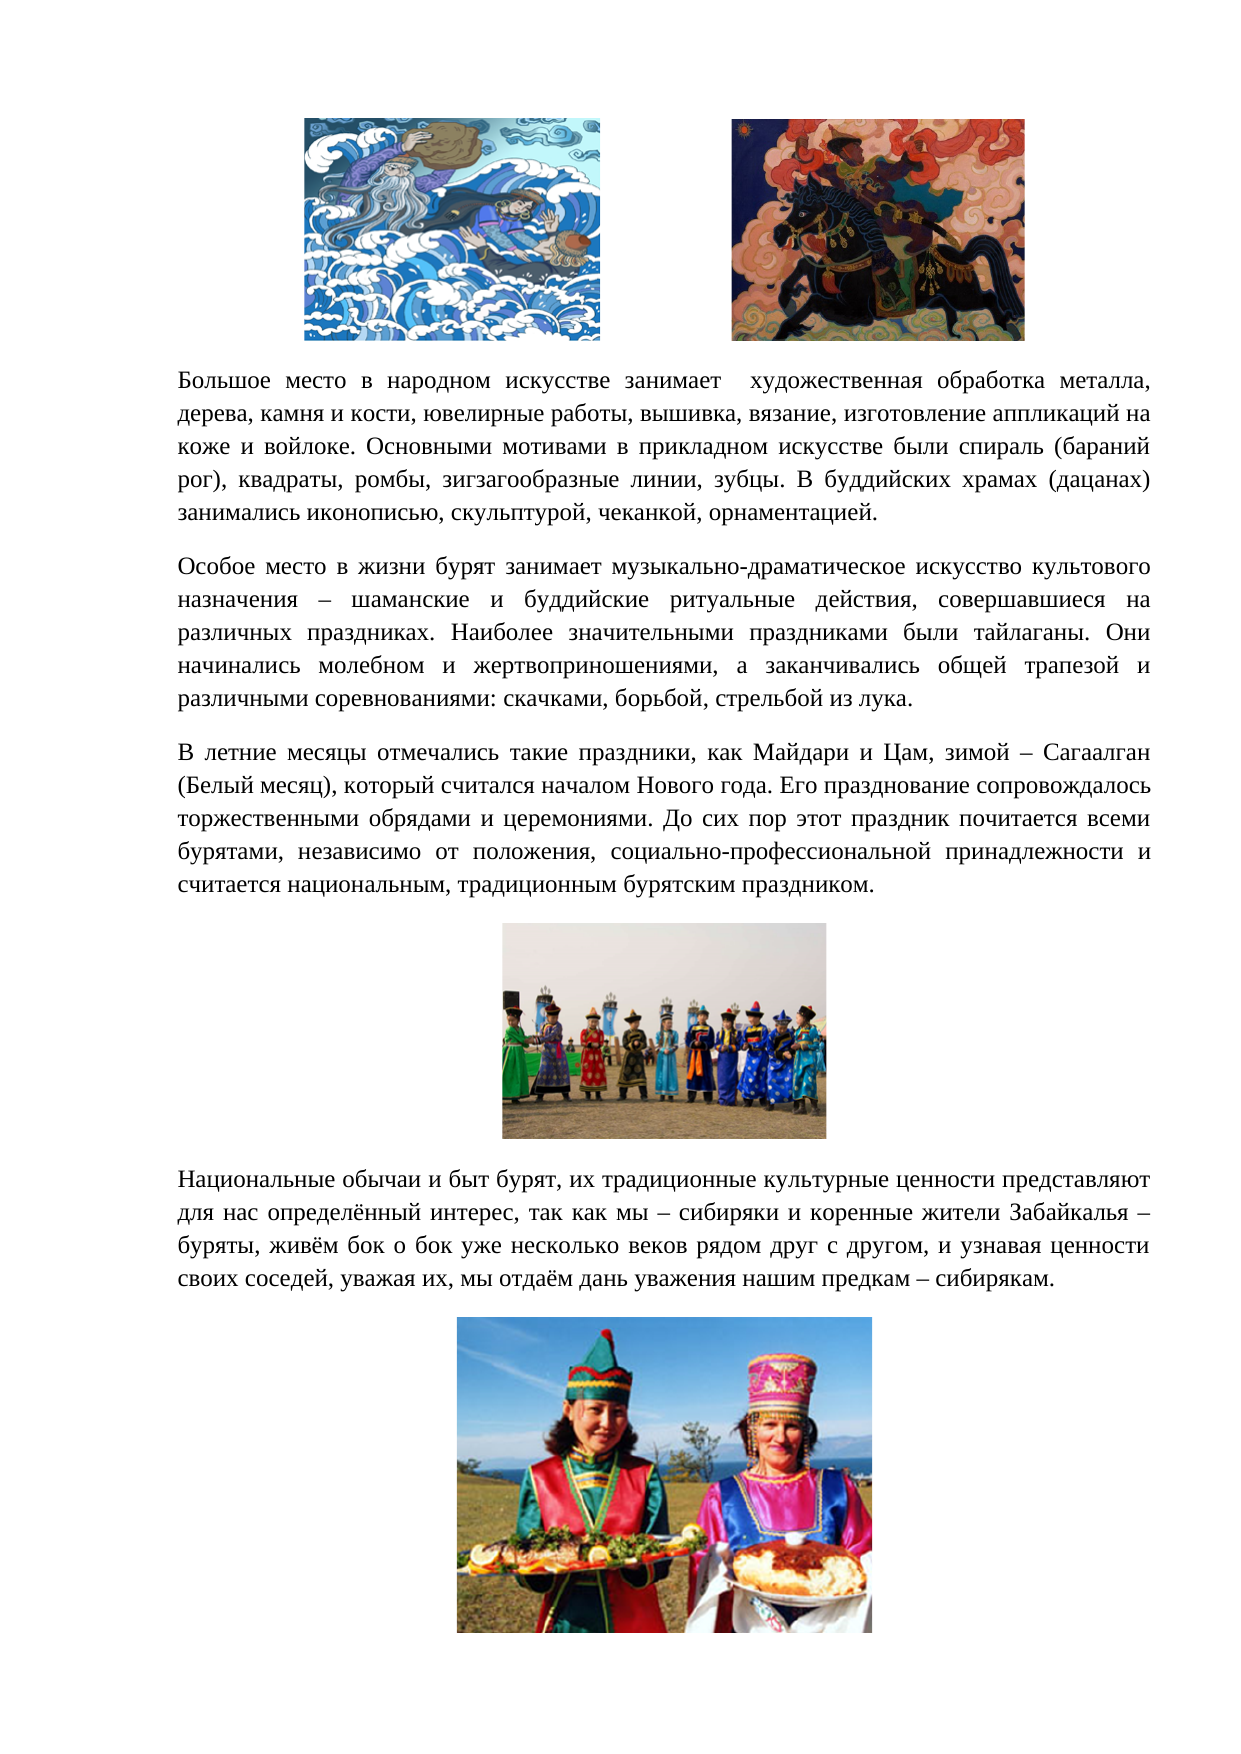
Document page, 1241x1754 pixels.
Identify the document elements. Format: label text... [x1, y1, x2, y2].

picture [456, 1317, 873, 1633]
text В летние месяцы отмечались такие праздники, как Майдари и Цам, зимой – Сагаалган (Белый месяц), который считался началом Нового года. Его празднование сопровождалось торжественными обрядами и церемониями. До сих пор этот праздник почитается всеми бурятами, независимо от положения, социально-профессиональной принадлежности и считается национальным, традиционным бурятским праздником. [177, 737, 1152, 898]
picture [502, 923, 827, 1139]
text Особое место в жизни бурят занимает музыкально-драматическое искусство культового назначения – шаманские и буддийские ритуальные действия, совершавшиеся на различных праздниках. Наиболее значительными праздниками были тайлаганы. Они начинались молебном и жертвоприношениями, а заканчивались общей трапезой и различными соревнованиями: скачками, борьбой, стрельбой из лука. [177, 551, 1152, 712]
text Большое место в народном искусстве занимает художественная обработка металла, дерева, камня и кости, ювелирные работы, вышивка, вязание, изготовление аппликаций на коже и войлоке. Основными мотивами в прикладном искусстве были спираль (бараний рог), квадраты, ромбы, зигзагообразные линии, зубцы. В буддийских храмах (дацанах) занимались иконописью, скульптурой, чеканкой, орнаментацией. [177, 365, 1152, 526]
picture [304, 118, 601, 341]
picture [731, 119, 1025, 341]
text Национальные обычаи и быт бурят, их традиционные культурные ценности представляют для нас определённый интерес, так как мы – сибиряки и коренные жители Забайкалья – буряты, живём бок о бок уже несколько веков рядом друг с другом, и узнавая ценности своих соседей, уважая их, мы отдаём дань уважения нашим предкам – сибирякам. [177, 1164, 1152, 1292]
